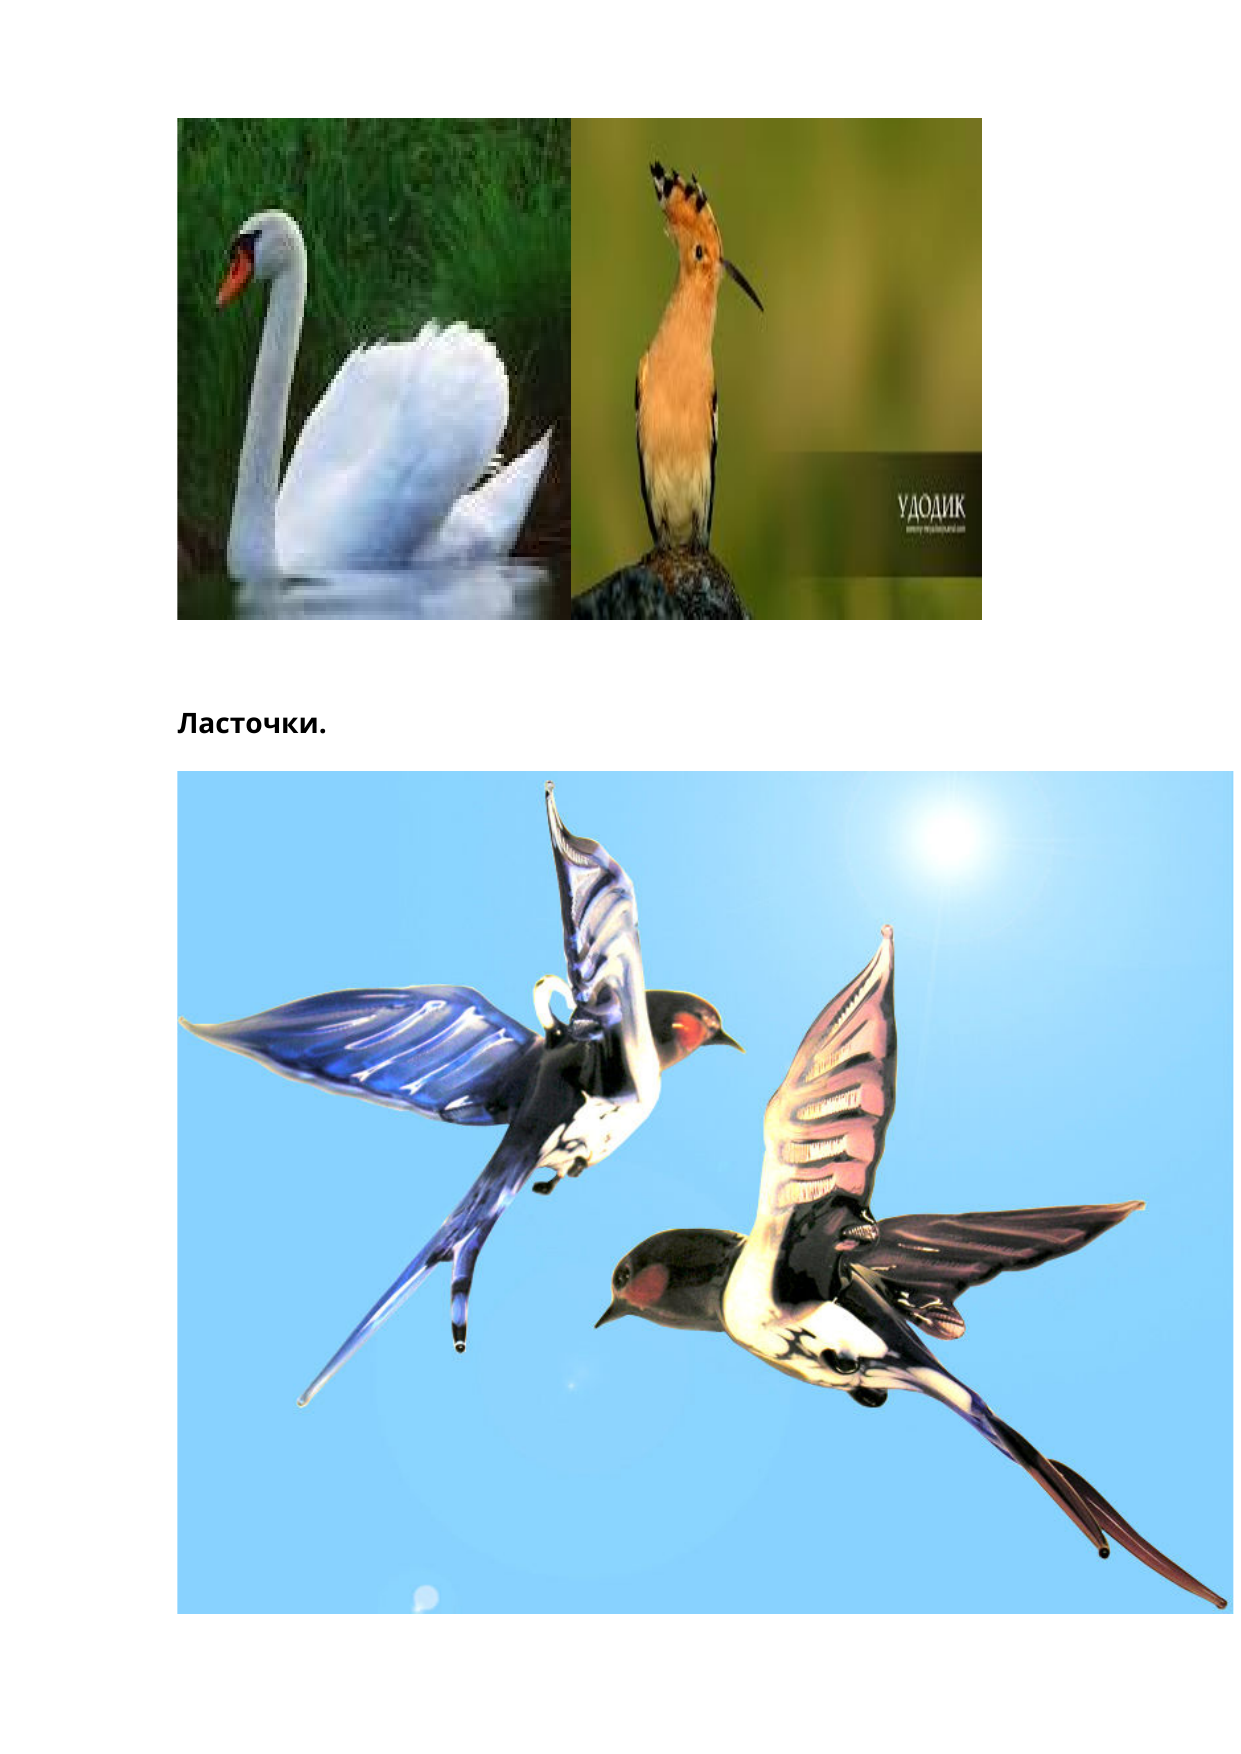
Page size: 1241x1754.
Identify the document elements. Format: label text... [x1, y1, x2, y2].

text Ласточки. [177, 703, 1152, 742]
picture [177, 118, 982, 620]
picture [177, 771, 1234, 1614]
